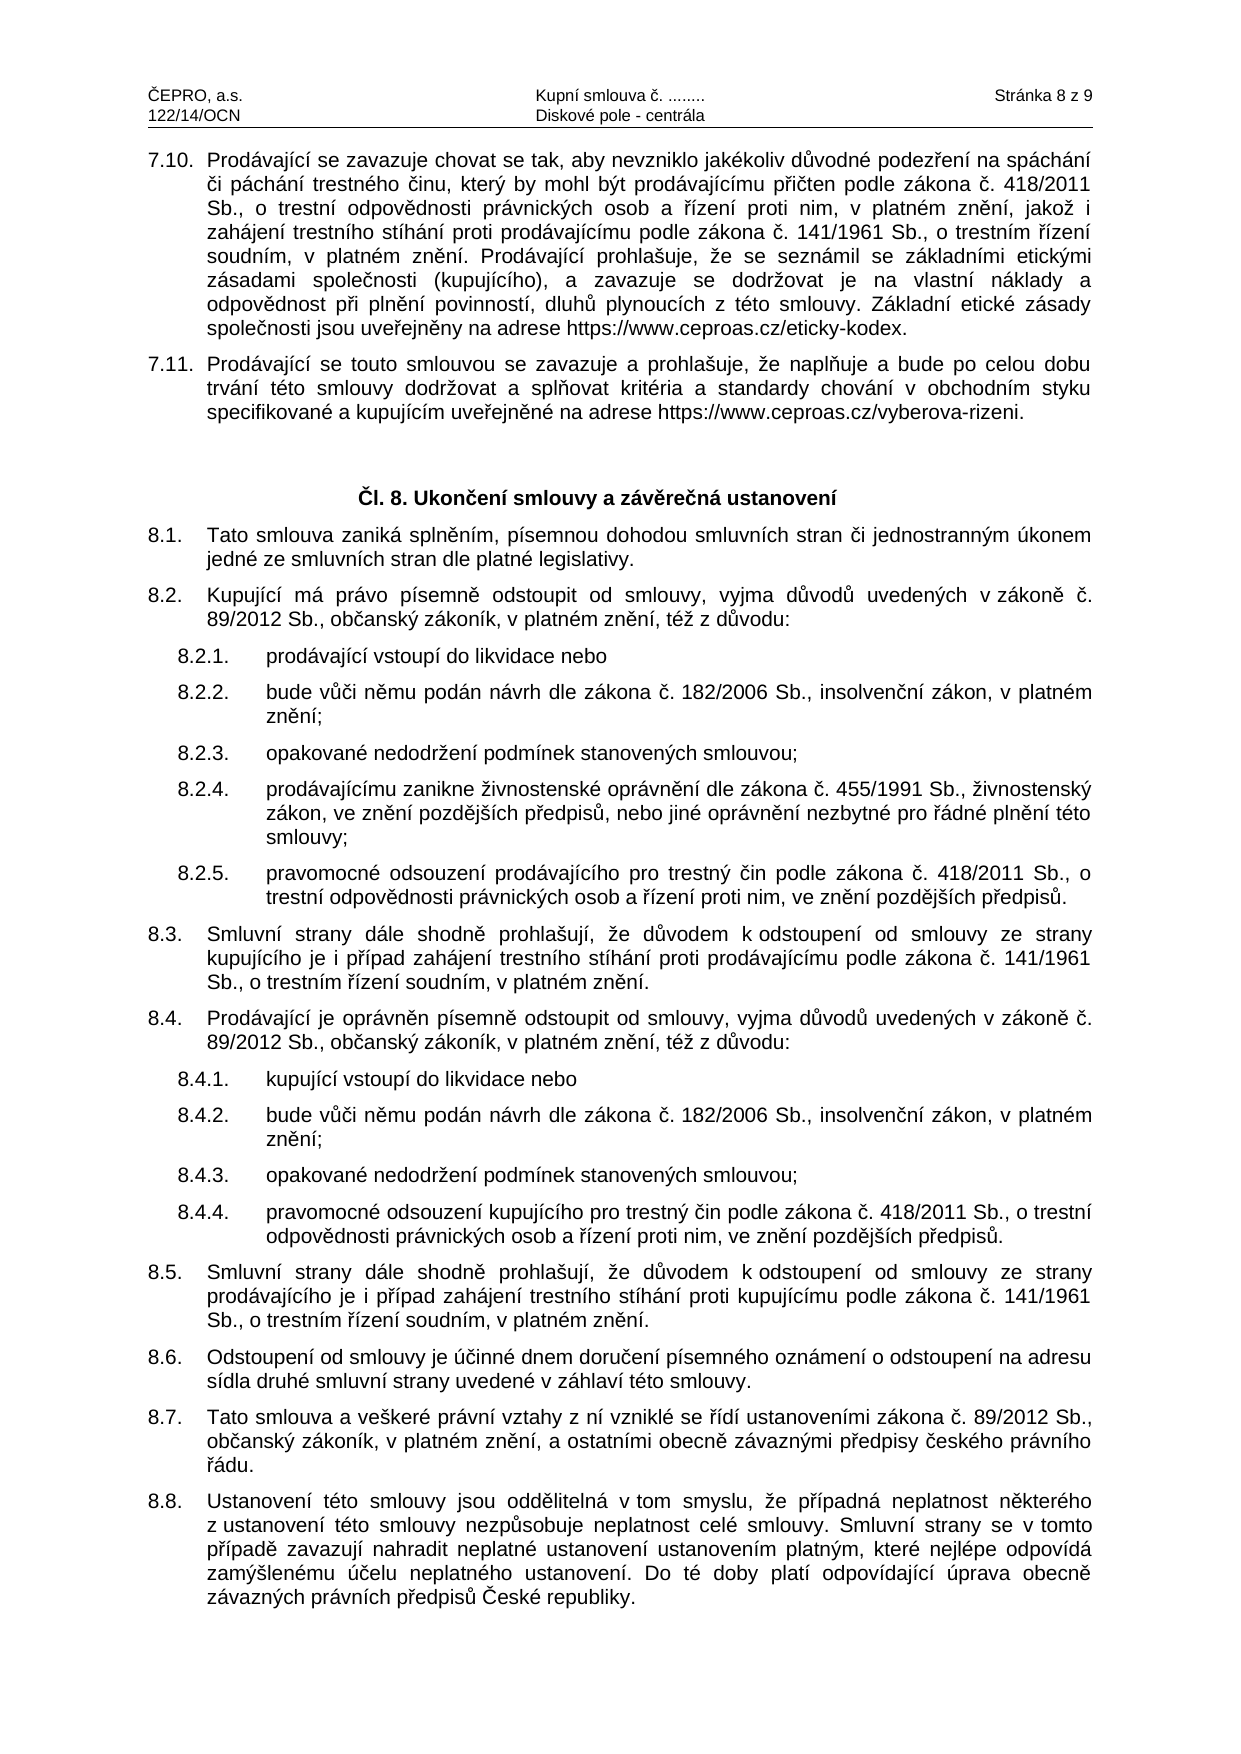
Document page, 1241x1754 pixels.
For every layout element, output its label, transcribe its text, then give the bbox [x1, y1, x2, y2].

list Smluvní strany dále shodně prohlašují, že důvodem k odstoupení od smlouvy ze strany prodávajícího je i případ zahájení trestního stíhání proti kupujícímu podle zákona č. 141/1961 Sb., o trestním řízení soudním, v platném znění. [148, 1260, 1093, 1332]
text kupující vstoupí do likvidace nebo [177, 1066, 1093, 1090]
text prodávající vstoupí do likvidace nebo [177, 643, 1093, 667]
text Tato smlouva zaniká splněním, písemnou dohodou smluvních stran či jednostranným úkonem jedné ze smluvních stran dle platné legislativy. [148, 523, 1093, 571]
text Ustanovení této smlouvy jsou oddělitelná v tom smyslu, že případná neplatnost některého z ustanovení této smlouvy nezpůsobuje neplatnost celé smlouvy. Smluvní strany se v tomto případě zavazují nahradit neplatné ustanovení ustanovením platným, které nejlépe odpovídá zamýšlenému účelu neplatného ustanovení. Do té doby platí odpovídající úprava obecně závazných právních předpisů České republiky. [148, 1489, 1093, 1609]
text Odstoupení od smlouvy je účinné dnem doručení písemného oznámení o odstoupení na adresu sídla druhé smluvní strany uvedené v záhlaví této smlouvy. [148, 1344, 1093, 1392]
text Prodávající se touto smlouvou se zavazuje a prohlašuje, že naplňuje a bude po celou dobu trvání této smlouvy dodržovat a splňovat kritéria a standardy chování v obchodním styku specifikované a kupujícím uveřejněné na adrese https://www.ceproas.cz/vyberova-rizeni. [148, 352, 1093, 424]
text Prodávající je oprávněn písemně odstoupit od smlouvy, vyjma důvodů uvedených v zákoně č. 89/2012 Sb., občanský zákoník, v platném znění, též z důvodu: [148, 1006, 1093, 1054]
text opakované nedodržení podmínek stanovených smlouvou; [177, 1163, 1093, 1187]
list Smluvní strany dále shodně prohlašují, že důvodem k odstoupení od smlouvy ze strany kupujícího je i případ zahájení trestního stíhání proti prodávajícímu podle zákona č. 141/1961 Sb., o trestním řízení soudním, v platném znění. [148, 922, 1093, 993]
text Tato smlouva a veškeré právní vztahy z ní vzniklé se řídí ustanoveními zákona č. 89/2012 Sb., občanský zákoník, v platném znění, a ostatními obecně závaznými předpisy českého právního řádu. [148, 1405, 1093, 1477]
text pravomocné odsouzení prodávajícího pro trestný čin podle zákona č. 418/2011 Sb., o trestní odpovědnosti právnických osob a řízení proti nim, ve znění pozdějších předpisů. [177, 861, 1093, 909]
text bude vůči němu podán návrh dle zákona č. 182/2006 Sb., insolvenční zákon, v platném znění; [177, 1103, 1093, 1151]
text opakované nedodržení podmínek stanovených smlouvou; [177, 740, 1093, 764]
text Ukončení smlouvy a závěrečná ustanovení [102, 486, 1093, 510]
text Prodávající se zavazuje chovat se tak, aby nevzniklo jakékoliv důvodné podezření na spáchání či páchání trestného činu, který by mohl být prodávajícímu přičten podle zákona č. 418/2011 Sb., o trestní odpovědnosti právnických osob a řízení proti nim, v platném znění, jakož i zahájení trestního stíhání proti prodávajícímu podle zákona č. 141/1961 Sb., o trestním řízení soudním, v platném znění. Prodávající prohlašuje, že se seznámil se základními etickými zásadami společnosti (kupujícího), a zavazuje se dodržovat je na vlastní náklady a odpovědnost při plnění povinností, dluhů plynoucích z této smlouvy. Základní etické zásady společnosti jsou uveřejněny na adrese https://www.ceproas.cz/eticky-kodex. [148, 148, 1093, 339]
text prodávajícímu zanikne živnostenské oprávnění dle zákona č. 455/1991 Sb., živnostenský zákon, ve znění pozdějších předpisů, nebo jiné oprávnění nezbytné pro řádné plnění této smlouvy; [177, 777, 1093, 849]
text pravomocné odsouzení kupujícího pro trestný čin podle zákona č. 418/2011 Sb., o trestní odpovědnosti právnických osob a řízení proti nim, ve znění pozdějších předpisů. [177, 1200, 1093, 1248]
text Kupující má právo písemně odstoupit od smlouvy, vyjma důvodů uvedených v zákoně č. 89/2012 Sb., občanský zákoník, v platném znění, též z důvodu: [148, 583, 1093, 631]
text bude vůči němu podán návrh dle zákona č. 182/2006 Sb., insolvenční zákon, v platném znění; [177, 680, 1093, 728]
